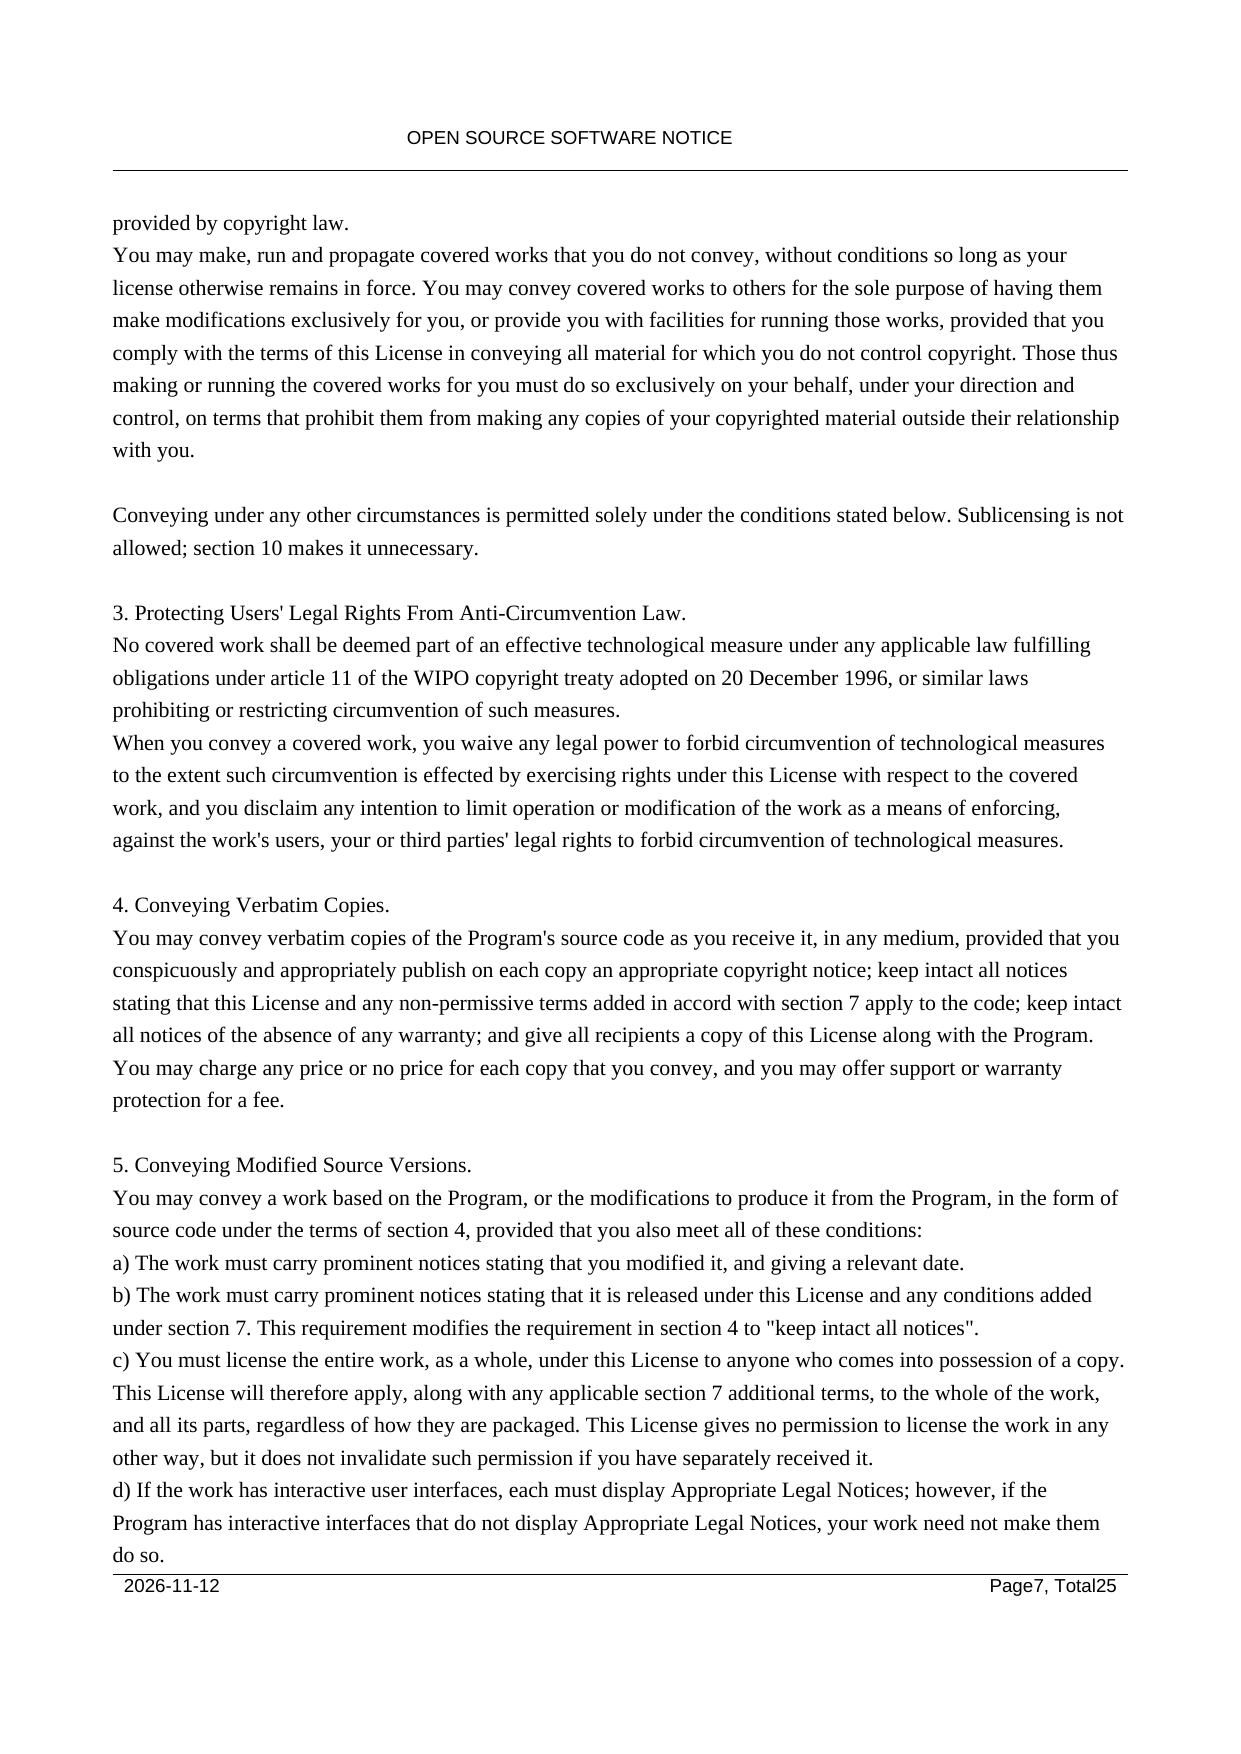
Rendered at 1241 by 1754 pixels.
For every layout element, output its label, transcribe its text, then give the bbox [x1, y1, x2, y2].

text You may charge any price or no price for each copy that you convey, and you may offer support or warranty protection for a fee. [112, 1051, 1128, 1116]
text You may convey a work based on the Program, or the modifications to produce it from the Program, in the form of source code under the terms of section 4, provided that you also meet all of these conditions: [112, 1181, 1128, 1246]
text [112, 206, 1128, 239]
text Conveying under any other circumstances is permitted solely under the conditions stated below. Sublicensing is not allowed; section 10 makes it unnecessary. [112, 499, 1128, 564]
text 4. Conveying Verbatim Copies. [112, 889, 1128, 921]
text c) You must license the entire work, as a whole, under this License to anyone who comes into possession of a copy. This License will therefore apply, along with any applicable section 7 additional terms, to the whole of the work, and all its parts, regardless of how they are packaged. This License gives no permission to license the work in any other way, but it does not invalidate such permission if you have separately received it. [112, 1344, 1128, 1474]
text b) The work must carry prominent notices stating that it is released under this License and any conditions added under section 7. This requirement modifies the requirement in section 4 to "keep intact all notices". [112, 1279, 1128, 1344]
text 5. Conveying Modified Source Versions. [112, 1149, 1128, 1181]
text When you convey a covered work, you waive any legal power to forbid circumvention of technological measures to the extent such circumvention is effected by exercising rights under this License with respect to the covered work, and you disclaim any intention to limit operation or modification of the work as a means of enforcing, against the work's users, your or third parties' legal rights to forbid circumvention of technological measures. [112, 726, 1128, 856]
text No covered work shall be deemed part of an effective technological measure under any applicable law fulfilling obligations under article 11 of the WIPO copyright treaty adopted on 20 December 1996, or similar laws prohibiting or restricting circumvention of such measures. [112, 629, 1128, 726]
text a) The work must carry prominent notices stating that you modified it, and giving a relevant date. [112, 1246, 1128, 1279]
text 3. Protecting Users' Legal Rights From Anti-Circumvention Law. [112, 596, 1128, 629]
text You may convey verbatim copies of the Program's source code as you receive it, in any medium, provided that you conspicuously and appropriately publish on each copy an appropriate copyright notice; keep intact all notices stating that this License and any non-permissive terms added in accord with section 7 apply to the code; keep intact all notices of the absence of any warranty; and give all recipients a copy of this License along with the Program. [112, 921, 1128, 1051]
text You may make, run and propagate covered works that you do not convey, without conditions so long as your license otherwise remains in force. You may convey covered works to others for the sole purpose of having them make modifications exclusively for you, or provide you with facilities for running those works, provided that you comply with the terms of this License in conveying all material for which you do not control copyright. Those thus making or running the covered works for you must do so exclusively on your behalf, under your direction and control, on terms that prohibit them from making any copies of your copyrighted material outside their relationship with you. [112, 239, 1128, 466]
text d) If the work has interactive user interfaces, each must display Appropriate Legal Notices; however, if the Program has interactive interfaces that do not display Appropriate Legal Notices, your work need not make them do so. [112, 1474, 1128, 1571]
